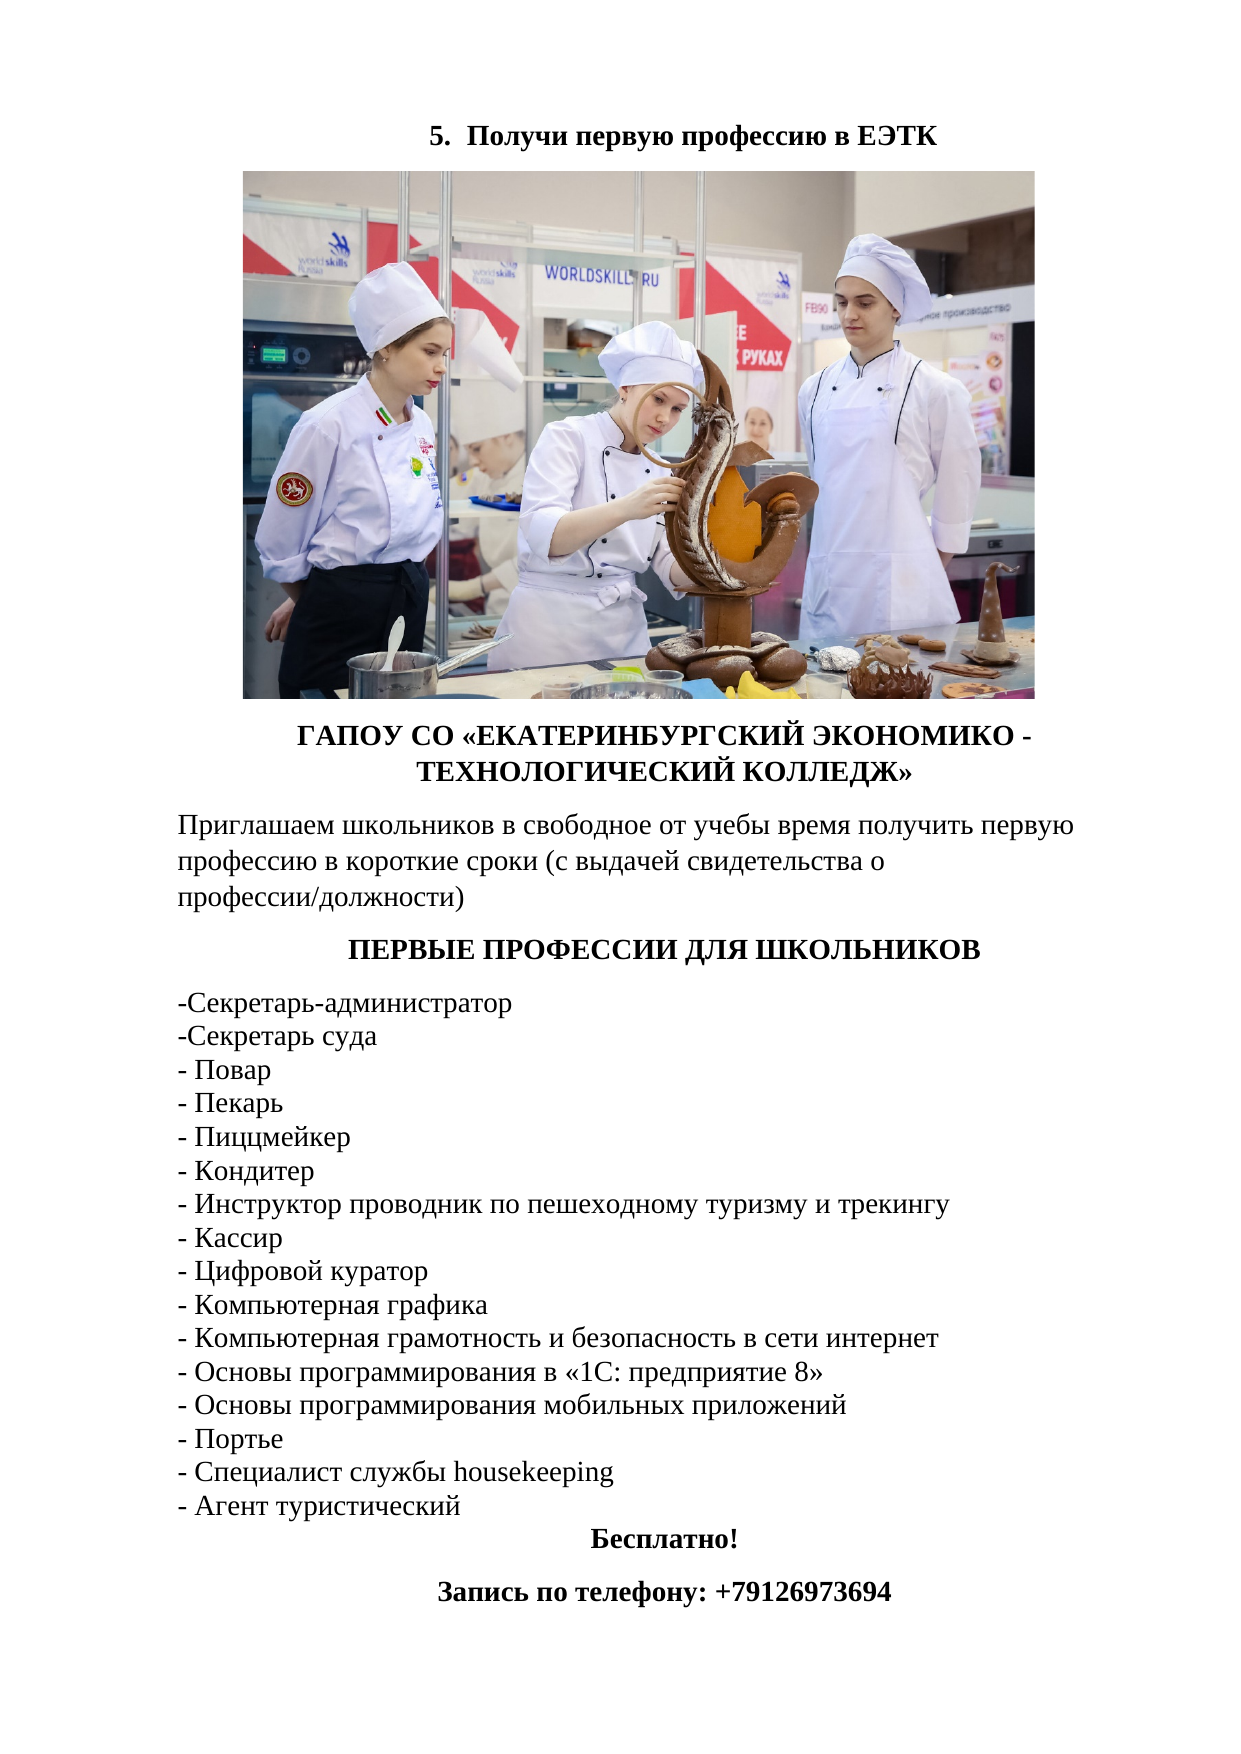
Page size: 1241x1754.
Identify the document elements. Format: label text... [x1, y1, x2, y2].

text -Секретарь суда [177, 1018, 1152, 1052]
text - Специалист службы housekeeping [177, 1454, 1152, 1488]
text - Портье [177, 1421, 1152, 1454]
text - Инструктор проводник по пешеходному туризму и трекингу [177, 1186, 1152, 1220]
text - Кассир [177, 1220, 1152, 1253]
picture [242, 171, 1035, 699]
text - Агент туристический [177, 1488, 1152, 1522]
text -Секретарь-администратор [177, 985, 1152, 1018]
text Бесплатно! [177, 1522, 1152, 1555]
text - Повар [177, 1052, 1152, 1086]
list Получи первую профессию в ЕЭТК [215, 118, 1152, 152]
text - Компьютерная грамотность и безопасность в сети интернет [177, 1320, 1152, 1354]
text - Пиццмейкер [177, 1119, 1152, 1153]
text - Пекарь [177, 1086, 1152, 1119]
text - Компьютерная графика [177, 1287, 1152, 1320]
text ГАПОУ СО «ЕКАТЕРИНБУРГСКИЙ ЭКОНОМИКО - ТЕХНОЛОГИЧЕСКИЙ КОЛЛЕДЖ» [177, 718, 1152, 788]
text - Кондитер [177, 1153, 1152, 1186]
text - Основы программирования в «1С: предприятие 8» [177, 1354, 1152, 1387]
text - Основы программирования мобильных приложений [177, 1387, 1152, 1421]
text Запись по телефону: +79126973694 [177, 1574, 1152, 1608]
text ПЕРВЫЕ ПРОФЕССИИ ДЛЯ ШКОЛЬНИКОВ [177, 932, 1152, 966]
text - Цифровой куратор [177, 1253, 1152, 1287]
text Приглашаем школьников в свободное от учебы время получить первую профессию в короткие сроки (с выдачей свидетельства о профессии/должности) [177, 807, 1152, 913]
